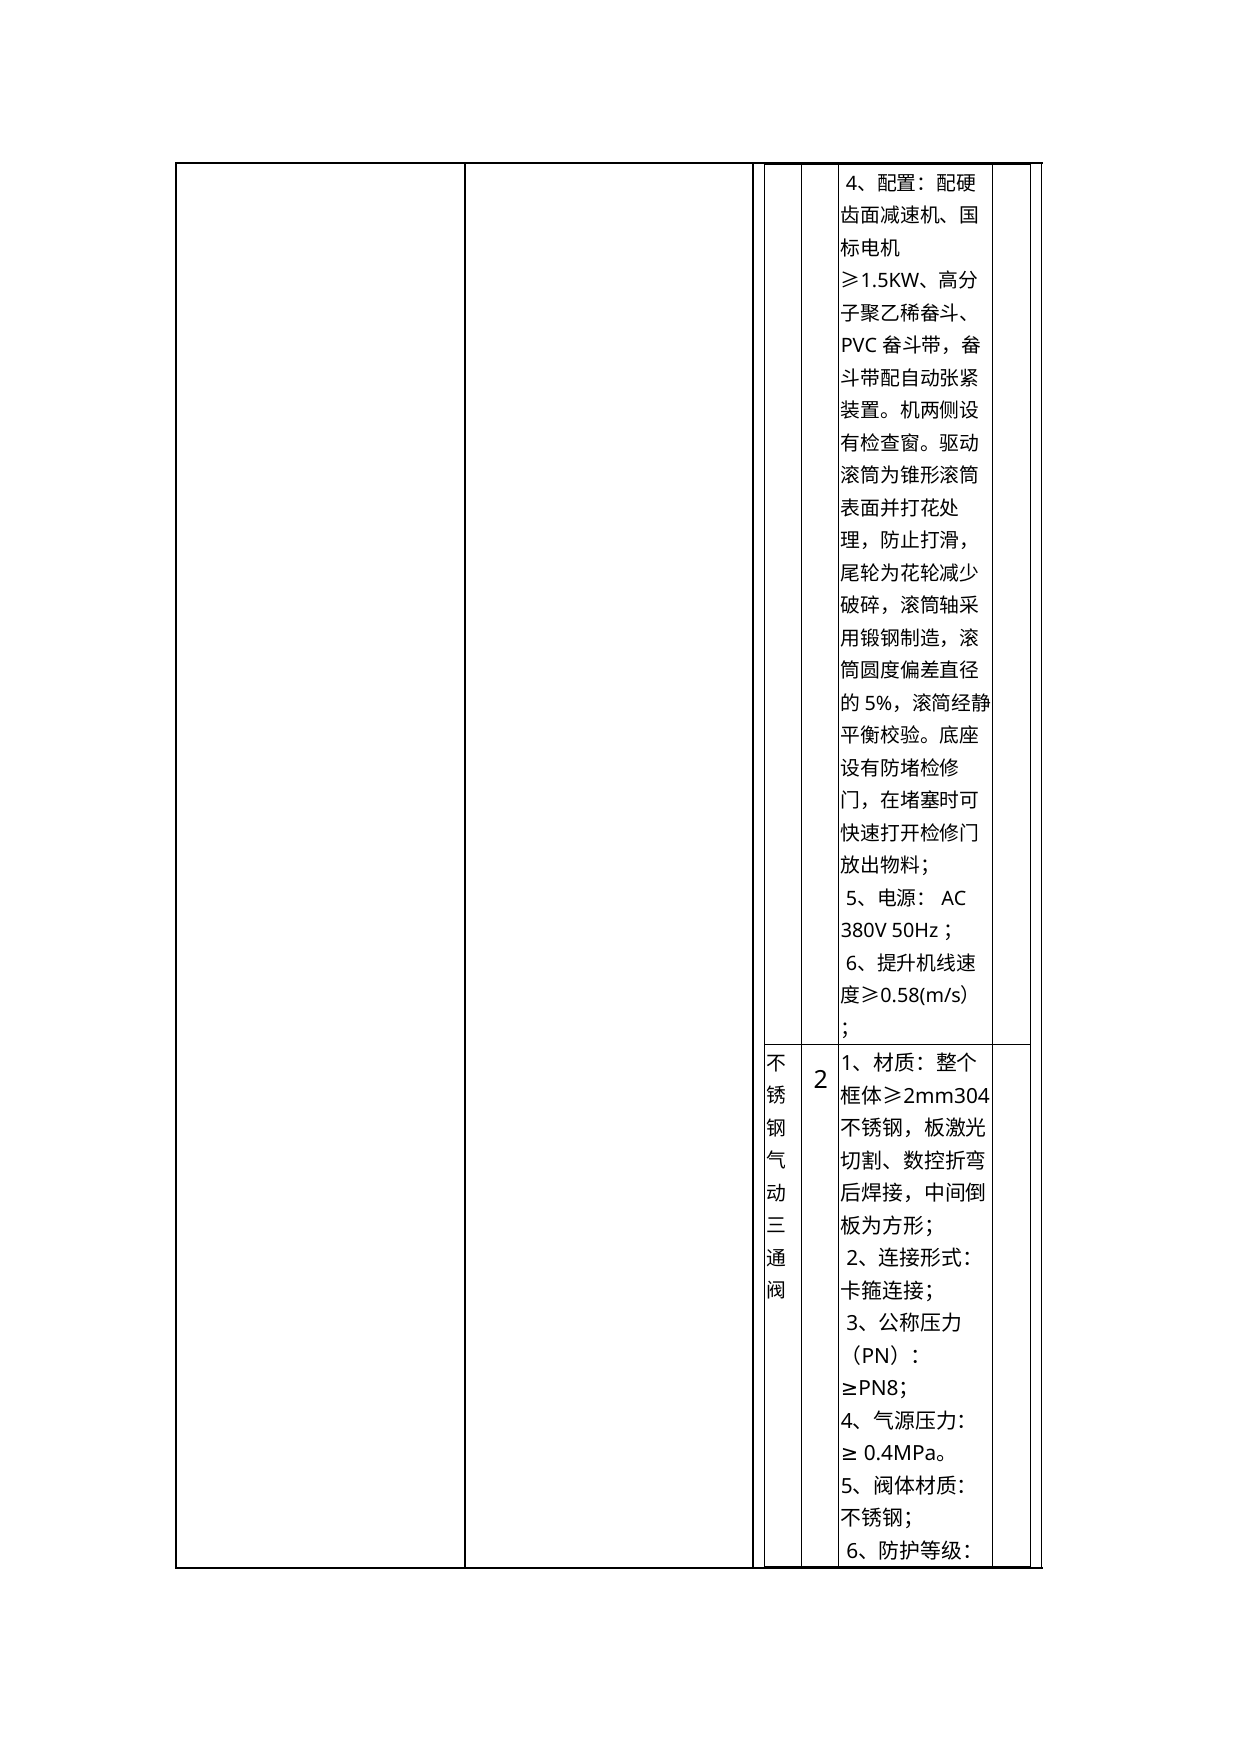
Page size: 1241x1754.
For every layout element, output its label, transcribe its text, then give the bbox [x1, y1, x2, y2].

table_cell [839, 165, 992, 1044]
table_cell [765, 165, 801, 1044]
table_cell 1 [177, 164, 464, 1567]
table_cell [993, 165, 1030, 1044]
table_cell [839, 1045, 992, 1566]
table_cell [754, 164, 764, 1567]
table_cell [765, 1045, 801, 1566]
table_cell [802, 1045, 838, 1566]
table_cell [466, 164, 752, 1567]
table_cell [993, 1045, 1030, 1566]
table_cell [802, 165, 838, 1044]
table_cell [1031, 164, 1041, 1567]
